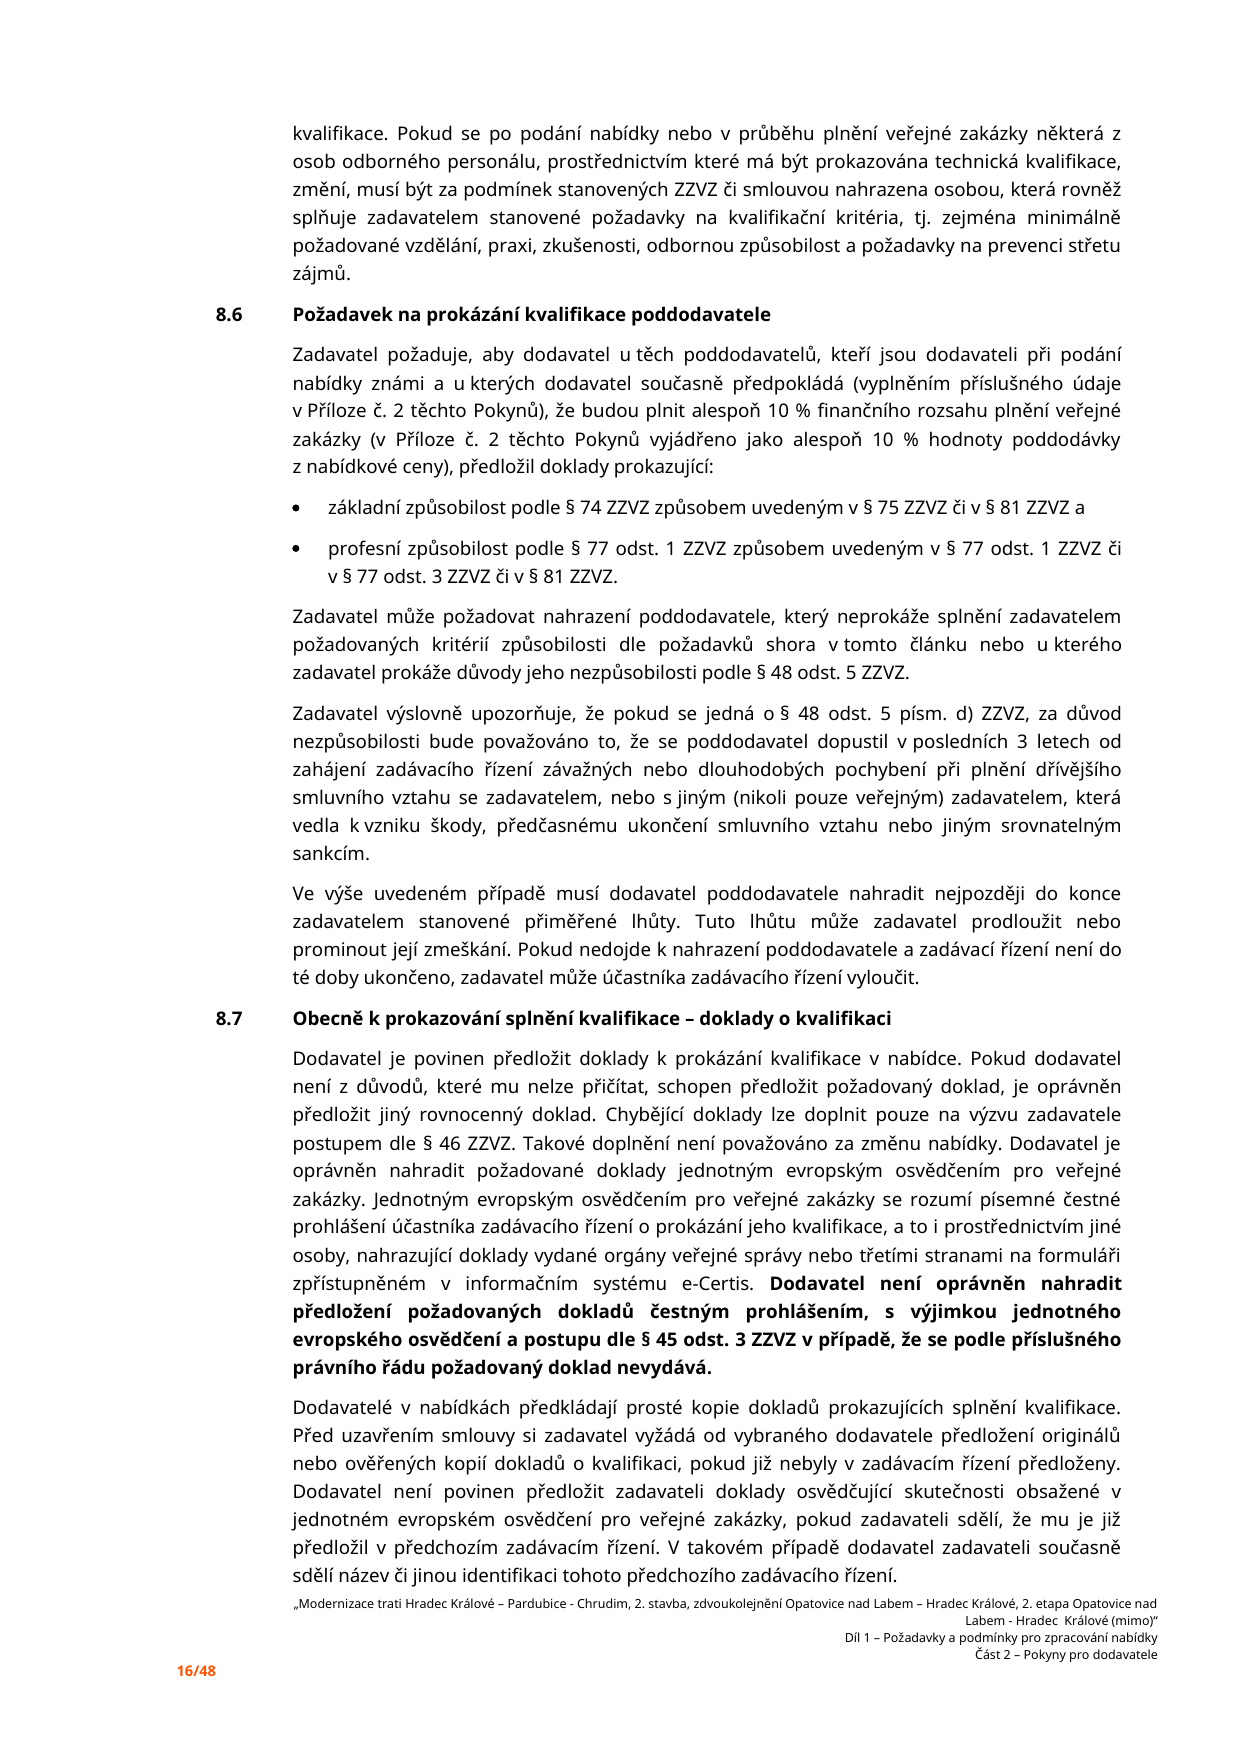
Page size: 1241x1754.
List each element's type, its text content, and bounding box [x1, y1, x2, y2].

text Zadavatel požaduje, aby dodavatel u těch poddodavatelů, kteří jsou dodavateli při podání nabídky známi a u kterých dodavatel současně předpokládá (vyplněním příslušného údaje v Příloze č. 2 těchto Pokynů), že budou plnit alespoň 10 % finančního rozsahu plnění veřejné zakázky (v Příloze č. 2 těchto Pokynů vyjádřeno jako alespoň 10 % hodnoty poddodávky z nabídkové ceny), předložil doklady prokazující: [292, 342, 1122, 479]
text Zadavatel výslovně upozorňuje, že pokud se jedná o § 48 odst. 5 písm. d) ZZVZ, za důvod nezpůsobilosti bude považováno to, že se poddodavatel dopustil v posledních 3 letech od zahájení zadávacího řízení závažných nebo dlouhodobých pochybení při plnění dřívějšího smluvního vztahu se zadavatelem, nebo s jiným (nikoli pouze veřejným) zadavatelem, která vedla k vzniku škody, předčasnému ukončení smluvního vztahu nebo jiným srovnatelným sankcím. [292, 700, 1122, 866]
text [292, 121, 1122, 286]
text Ve výše uvedeném případě musí dodavatel poddodavatele nahradit nejpozději do konce zadavatelem stanovené přiměřené lhůty. Tuto lhůtu může zadavatel prodloužit nebo prominout její zmeškání. Pokud nedojde k nahrazení poddodavatele a zadávací řízení není do té doby ukončeno, zadavatel může účastníka zadávacího řízení vyloučit. [292, 881, 1122, 990]
text Zadavatel může požadovat nahrazení poddodavatele, který neprokáže splnění zadavatelem požadovaných kritérií způsobilosti dle požadavků shora v tomto článku nebo u kterého zadavatel prokáže důvody jeho nezpůsobilosti podle § 48 odst. 5 ZZVZ. [292, 603, 1122, 685]
text Obecně k prokazování splnění kvalifikace – doklady o kvalifikaci [216, 1005, 1122, 1031]
text Dodavatelé v nabídkách předkládají prosté kopie dokladů prokazujících splnění kvalifikace. Před uzavřením smlouvy si zadavatel vyžádá od vybraného dodavatele předložení originálů nebo ověřených kopií dokladů o kvalifikaci, pokud již nebyly v zadávacím řízení předloženy. Dodavatel není povinen předložit zadavateli doklady osvědčující skutečnosti obsažené v jednotném evropském osvědčení pro veřejné zakázky, pokud zadavateli sdělí, že mu je již předložil v předchozím zadávacím řízení. V takovém případě dodavatel zadavateli současně sdělí název či jinou identifikaci tohoto předchozího zadávacího řízení. [292, 1394, 1122, 1588]
text Požadavek na prokázání kvalifikace poddodavatele [216, 301, 1122, 327]
text základní způsobilost podle § 74 ZZVZ způsobem uvedeným v § 75 ZZVZ či v § 81 ZZVZ a [292, 494, 1122, 520]
text Dodavatel je povinen předložit doklady k prokázání kvalifikace v nabídce. Pokud dodavatel není z důvodů, které mu nelze přičítat, schopen předložit požadovaný doklad, je oprávněn předložit jiný rovnocenný doklad. Chybějící doklady lze doplnit pouze na výzvu zadavatele postupem dle § 46 ZZVZ. Takové doplnění není považováno za změnu nabídky. Dodavatel je oprávněn nahradit požadované doklady jednotným evropským osvědčením pro veřejné zakázky. Jednotným evropským osvědčením pro veřejné zakázky se rozumí písemné čestné prohlášení účastníka zadávacího řízení o prokázání jeho kvalifikace, a to i prostřednictvím jiné osoby, nahrazující doklady vydané orgány veřejné správy nebo třetími stranami na formuláři zpřístupněném v informačním systému e-Certis. Dodavatel není oprávněn nahradit předložení požadovaných dokladů čestným prohlášením, s výjimkou jednotného evropského osvědčení a postupu dle § 45 odst. 3 ZZVZ v případě, že se podle příslušného právního řádu požadovaný doklad nevydává. [292, 1046, 1122, 1379]
text profesní způsobilost podle § 77 odst. 1 ZZVZ způsobem uvedeným v § 77 odst. 1 ZZVZ či v § 77 odst. 3 ZZVZ či v § 81 ZZVZ. [292, 535, 1122, 588]
